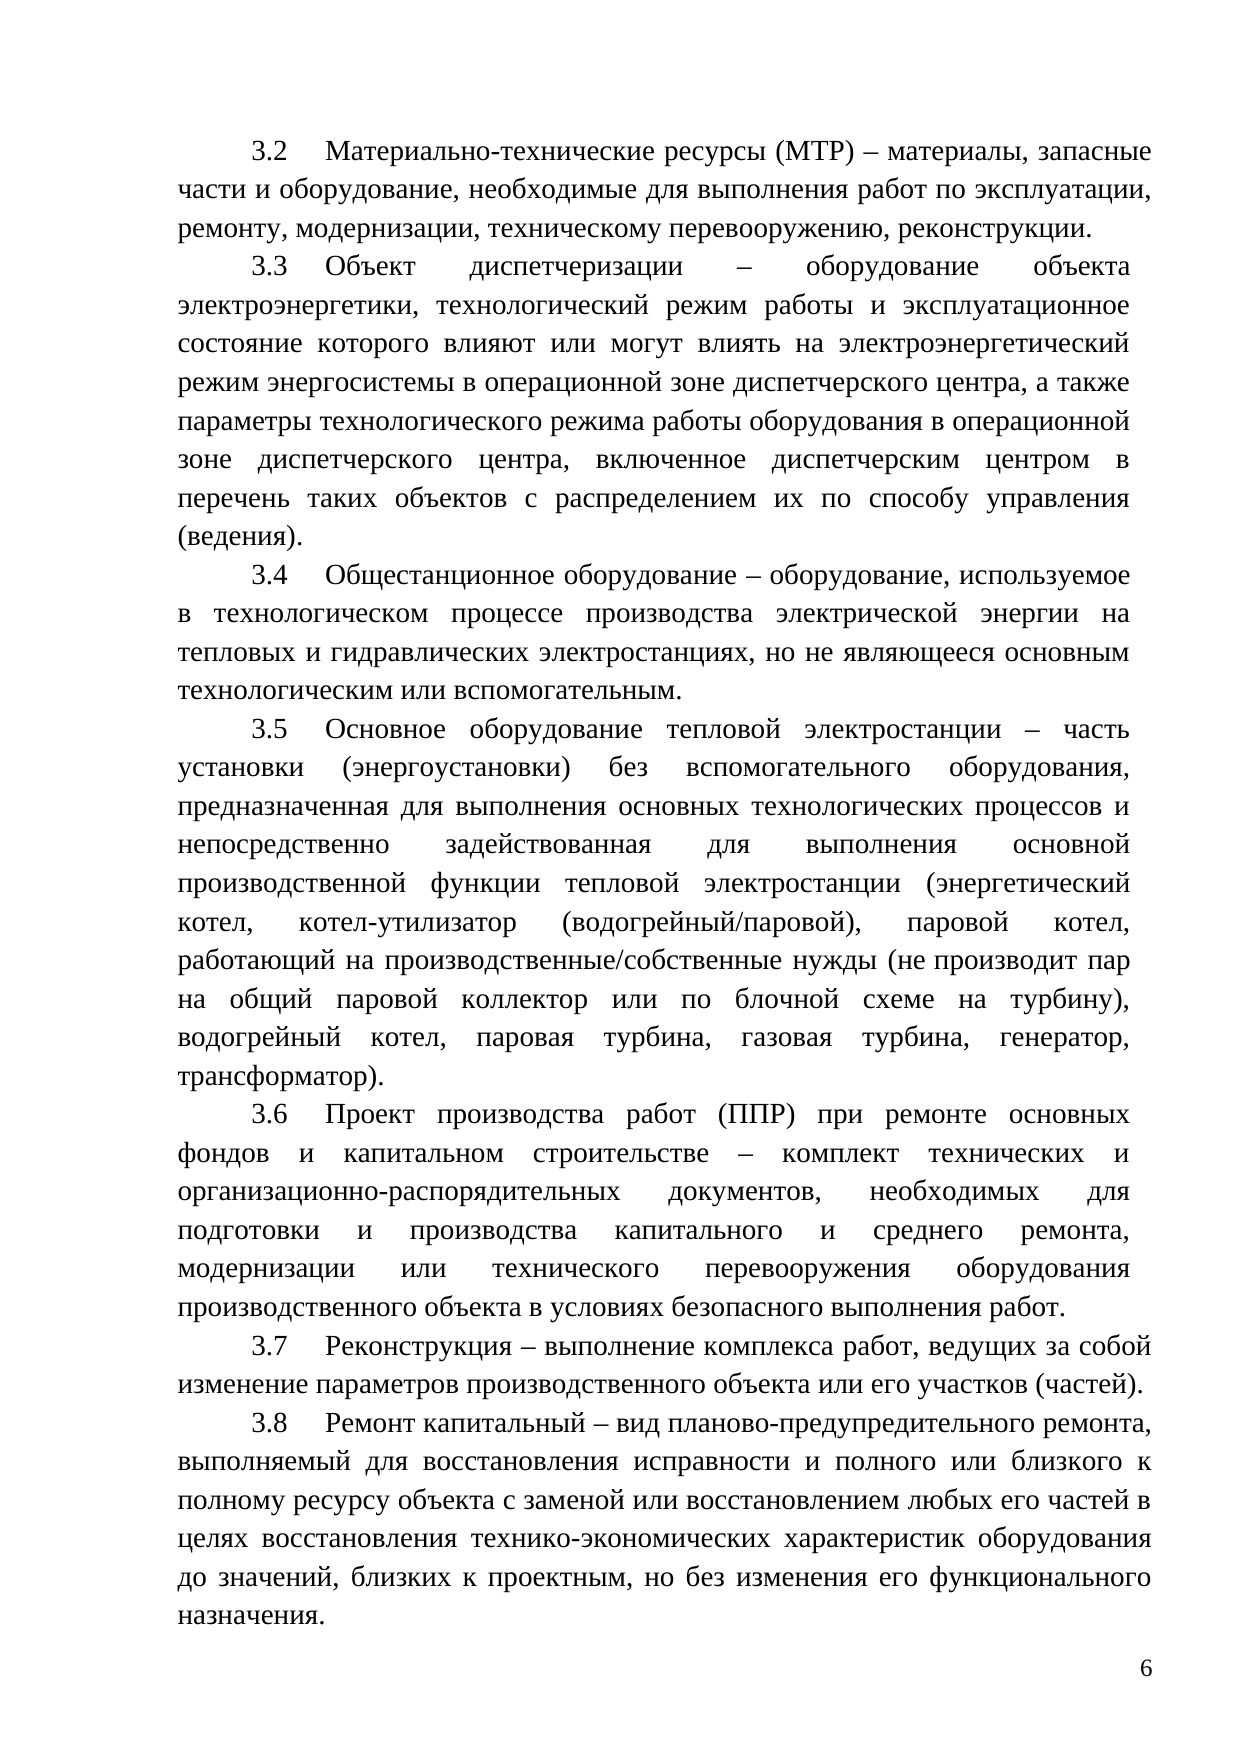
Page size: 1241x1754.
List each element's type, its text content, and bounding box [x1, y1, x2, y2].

list Основное оборудование тепловой электростанции – часть установки (энергоустановки) без вспомогательного оборудования, предназначенная для выполнения основных технологических процессов и непосредственно задействованная для выполнения основной производственной функции тепловой электростанции (энергетический котел, котел-утилизатор (водогрейный/паровой), паровой котел, работающий на производственные/собственные нужды (не производит пар на общий паровой коллектор или по блочной схеме на турбину), водогрейный котел, паровая турбина, газовая турбина, генератор, трансформатор). [177, 711, 1131, 1091]
list Ремонт капитальный – вид планово-предупредительного ремонта, выполняемый для восстановления исправности и полного или близкого к полному ресурсу объекта с заменой или восстановлением любых его частей в целях восстановления технико-экономических характеристик оборудования до значений, близких к проектным, но без изменения его функционального назначения. [177, 1405, 1152, 1631]
list Объект диспетчеризации – оборудование объекта электроэнергетики, технологический режим работы и эксплуатационное состояние которого влияют или могут влиять на электроэнергетический режим энергосистемы в операционной зоне диспетчерского центра, а также параметры технологического режима работы оборудования в операционной зоне диспетчерского центра, включенное диспетчерским центром в перечень таких объектов с распределением их по способу управления (ведения). [177, 248, 1131, 552]
list Проект производства работ (ППР) при ремонте основных фондов и капитальном строительстве – комплект технических и организационно-распорядительных документов, необходимых для подготовки и производства капитального и среднего ремонта, модернизации или технического перевооружения оборудования производственного объекта в условиях безопасного выполнения работ. [177, 1096, 1131, 1323]
list Общестанционное оборудование – оборудование, используемое в технологическом процессе производства электрической энергии на тепловых и гидравлических электростанциях, но не являющееся основным технологическим или вспомогательным. [177, 557, 1131, 706]
list Реконструкция – выполнение комплекса работ, ведущих за собой изменение параметров производственного объекта или его участков (частей). [177, 1328, 1152, 1400]
list Материально-технические ресурсы (МТР) – материалы, запасные части и оборудование, необходимые для выполнения работ по эксплуатации, ремонту, модернизации, техническому перевооружению, реконструкции. [177, 133, 1152, 243]
